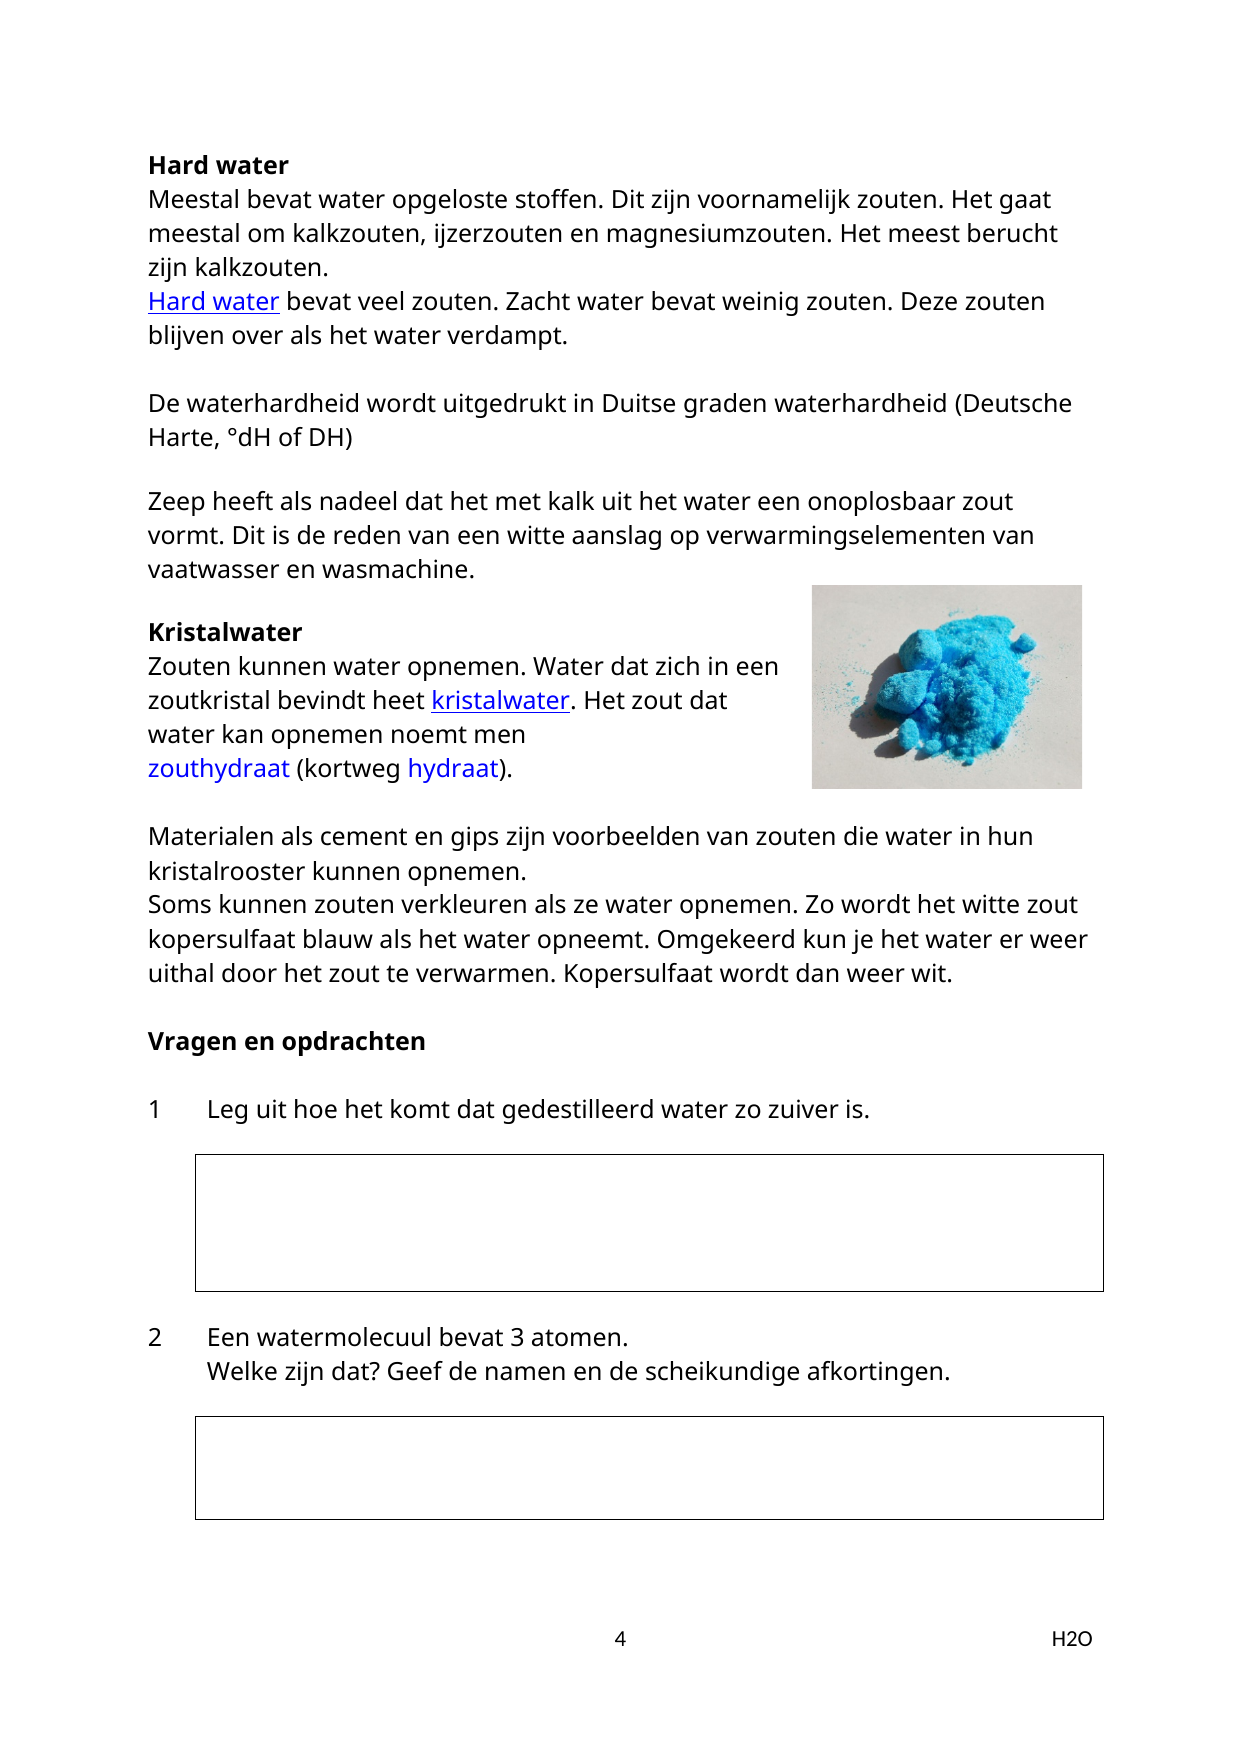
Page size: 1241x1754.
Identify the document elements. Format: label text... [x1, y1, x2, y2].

text 1 Leg uit hoe het komt dat gedestilleerd water zo zuiver is. [148, 1092, 1093, 1154]
text Vragen en opdrachten [148, 1023, 1093, 1057]
table_header [196, 1417, 1103, 1519]
table_header [196, 1155, 1103, 1291]
text Zeep heeft als nadeel dat het met kalk uit het water een onoplosbaar zout vormt. Dit is de reden van een witte aanslag op verwarmingselementen van vaatwasser en wasmachine. [148, 483, 1093, 586]
text 2 Een watermolecuul bevat 3 atomen. Welke zijn dat? Geef de namen en de scheikundige afkortingen. [148, 1320, 1093, 1416]
text Kristalwater Zouten kunnen water opnemen. Water dat zich in een zoutkristal bevindt heet kristalwater. Het zout dat water kan opnemen noemt men zouthydraat (kortweg hydraat). Materialen als cement en gips zijn voorbeelden van zouten die water in hun kristalrooster kunnen opnemen. Soms kunnen zouten verkleuren als ze water opnemen. Zo wordt het witte zout kopersulfaat blauw als het water opneemt. Omgekeerd kun je het water er weer uithal door het zout te verwarmen. Kopersulfaat wordt dan weer wit. [148, 615, 1093, 989]
text Hard water Meestal bevat water opgeloste stoffen. Dit zijn voornamelijk zouten. Het gaat meestal om kalkzouten, ijzerzouten en magnesiumzouten. Het meest berucht zijn kalkzouten. Hard water bevat veel zouten. Zacht water bevat weinig zouten. Deze zouten blijven over als het water verdampt. De waterhardheid wordt uitgedrukt in Duitse graden waterhardheid (Deutsche Harte, °dH of DH) [148, 148, 1093, 454]
picture [811, 585, 1083, 789]
